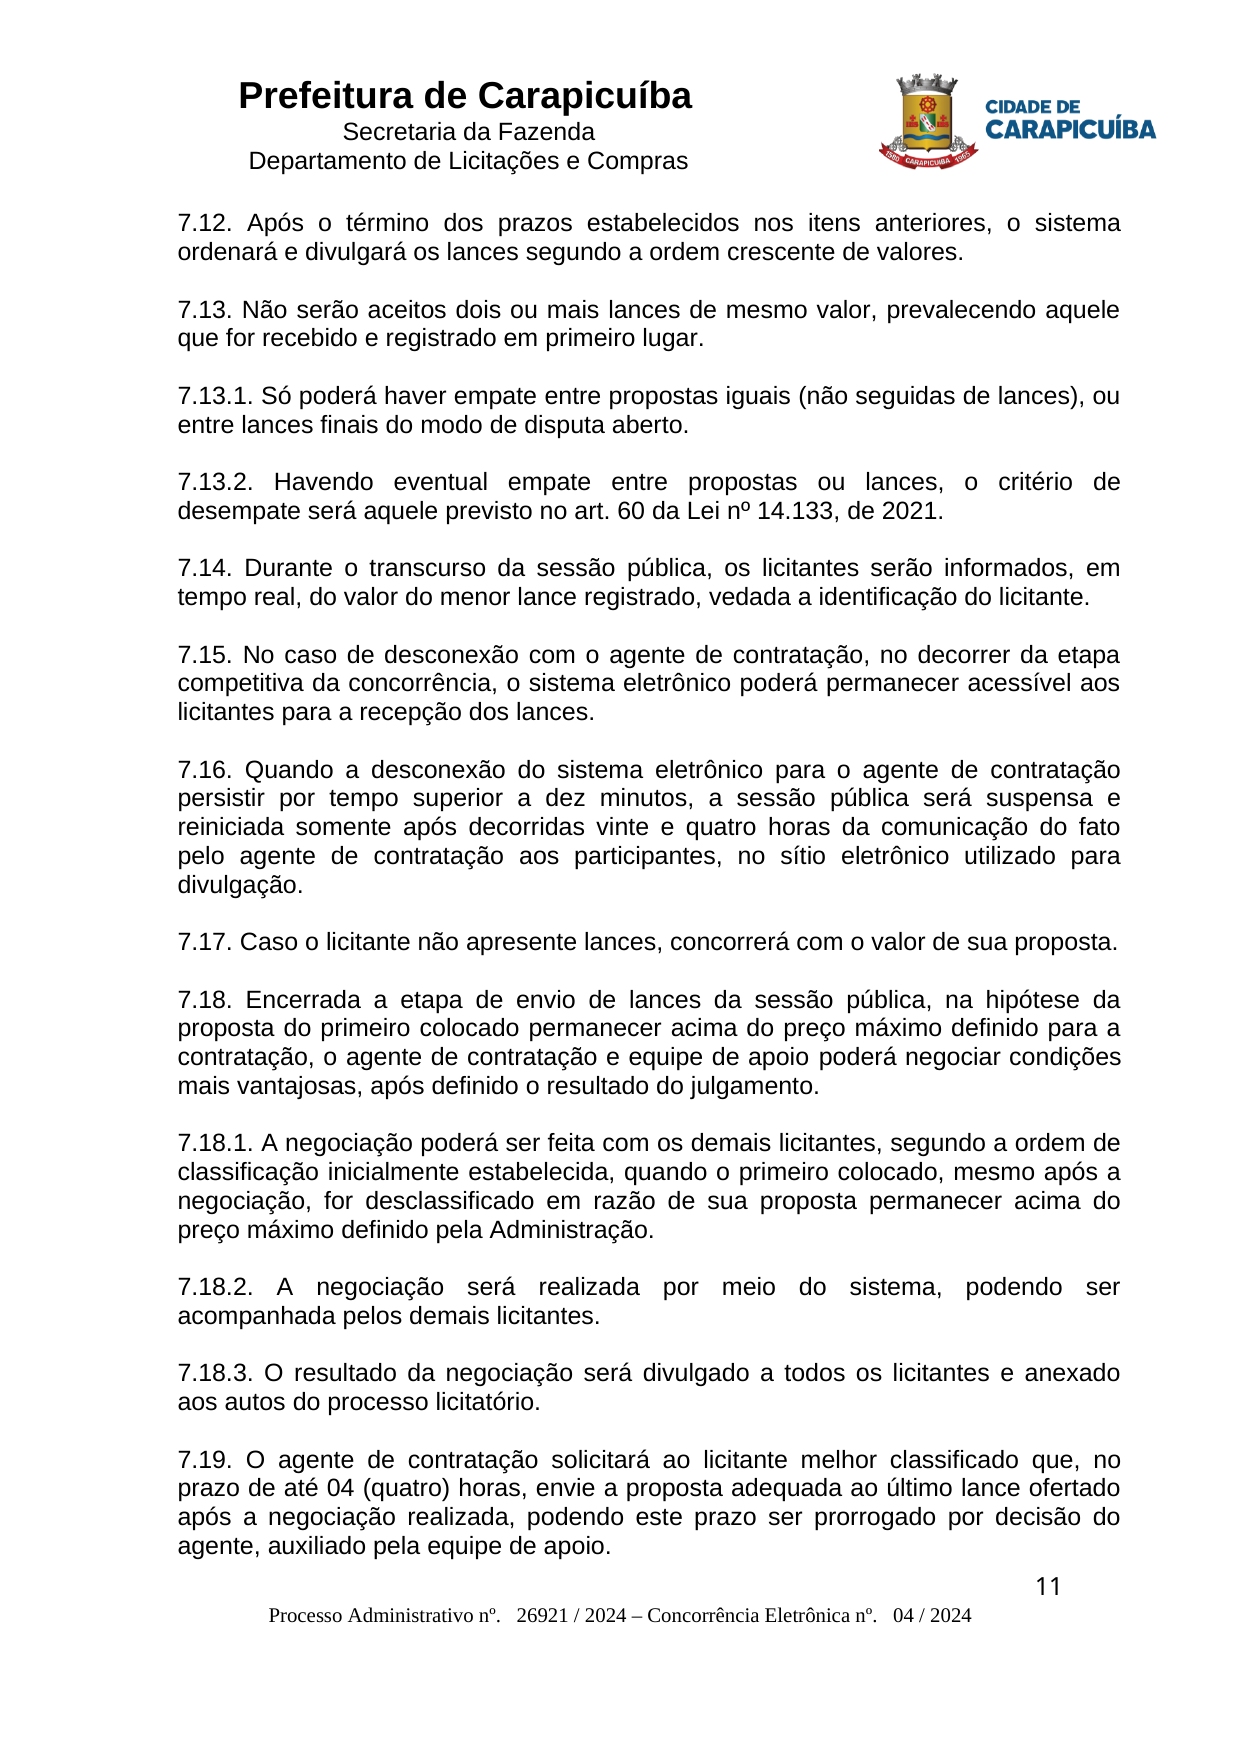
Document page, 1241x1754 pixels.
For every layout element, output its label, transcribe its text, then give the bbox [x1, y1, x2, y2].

text 7.16. Quando a desconexão do sistema eletrônico para o agente de contratação persistir por tempo superior a dez minutos, a sessão pública será suspensa e reiniciada somente após decorridas vinte e quatro horas da comunicação do fato pelo agente de contratação aos participantes, no sítio eletrônico utilizado para divulgação. [177, 755, 1122, 898]
text 7.19. O agente de contratação solicitará ao licitante melhor classificado que, no prazo de até 04 (quatro) horas, envie a proposta adequada ao último lance ofertado após a negociação realizada, podendo este prazo ser prorrogado por decisão do agente, auxiliado pela equipe de apoio. [177, 1445, 1122, 1560]
text 7.17. Caso o licitante não apresente lances, concorrerá com o valor de sua proposta. [177, 927, 1122, 956]
picture [877, 65, 1159, 172]
text 7.18.3. O resultado da negociação será divulgado a todos os licitantes e anexado aos autos do processo licitatório. [177, 1358, 1122, 1416]
text 7.13.1. Só poderá haver empate entre propostas iguais (não seguidas de lances), ou entre lances finais do modo de disputa aberto. [177, 381, 1122, 438]
text 7.18.2. A negociação será realizada por meio do sistema, podendo ser acompanhada pelos demais licitantes. [177, 1272, 1122, 1330]
text 7.18.1. A negociação poderá ser feita com os demais licitantes, segundo a ordem de classificação inicialmente estabelecida, quando o primeiro colocado, mesmo após a negociação, for desclassificado em razão de sua proposta permanecer acima do preço máximo definido pela Administração. [177, 1128, 1122, 1243]
text 7.13.2. Havendo eventual empate entre propostas ou lances, o critério de desempate será aquele previsto no art. 60 da Lei nº 14.133, de 2021. [177, 467, 1122, 525]
text 7.13. Não serão aceitos dois ou mais lances de mesmo valor, prevalecendo aquele que for recebido e registrado em primeiro lugar. [177, 295, 1122, 352]
text 7.14. Durante o transcurso da sessão pública, os licitantes serão informados, em tempo real, do valor do menor lance registrado, vedada a identificação do licitante. [177, 553, 1122, 611]
text 7.12. Após o término dos prazos estabelecidos nos itens anteriores, o sistema ordenará e divulgará os lances segundo a ordem crescente de valores. [177, 208, 1122, 266]
text 7.15. No caso de desconexão com o agente de contratação, no decorrer da etapa competitiva da concorrência, o sistema eletrônico poderá permanecer acessível aos licitantes para a recepção dos lances. [177, 640, 1122, 726]
text 7.18. Encerrada a etapa de envio de lances da sessão pública, na hipótese da proposta do primeiro colocado permanecer acima do preço máximo definido para a contratação, o agente de contratação e equipe de apoio poderá negociar condições mais vantajosas, após definido o resultado do julgamento. [177, 985, 1122, 1100]
